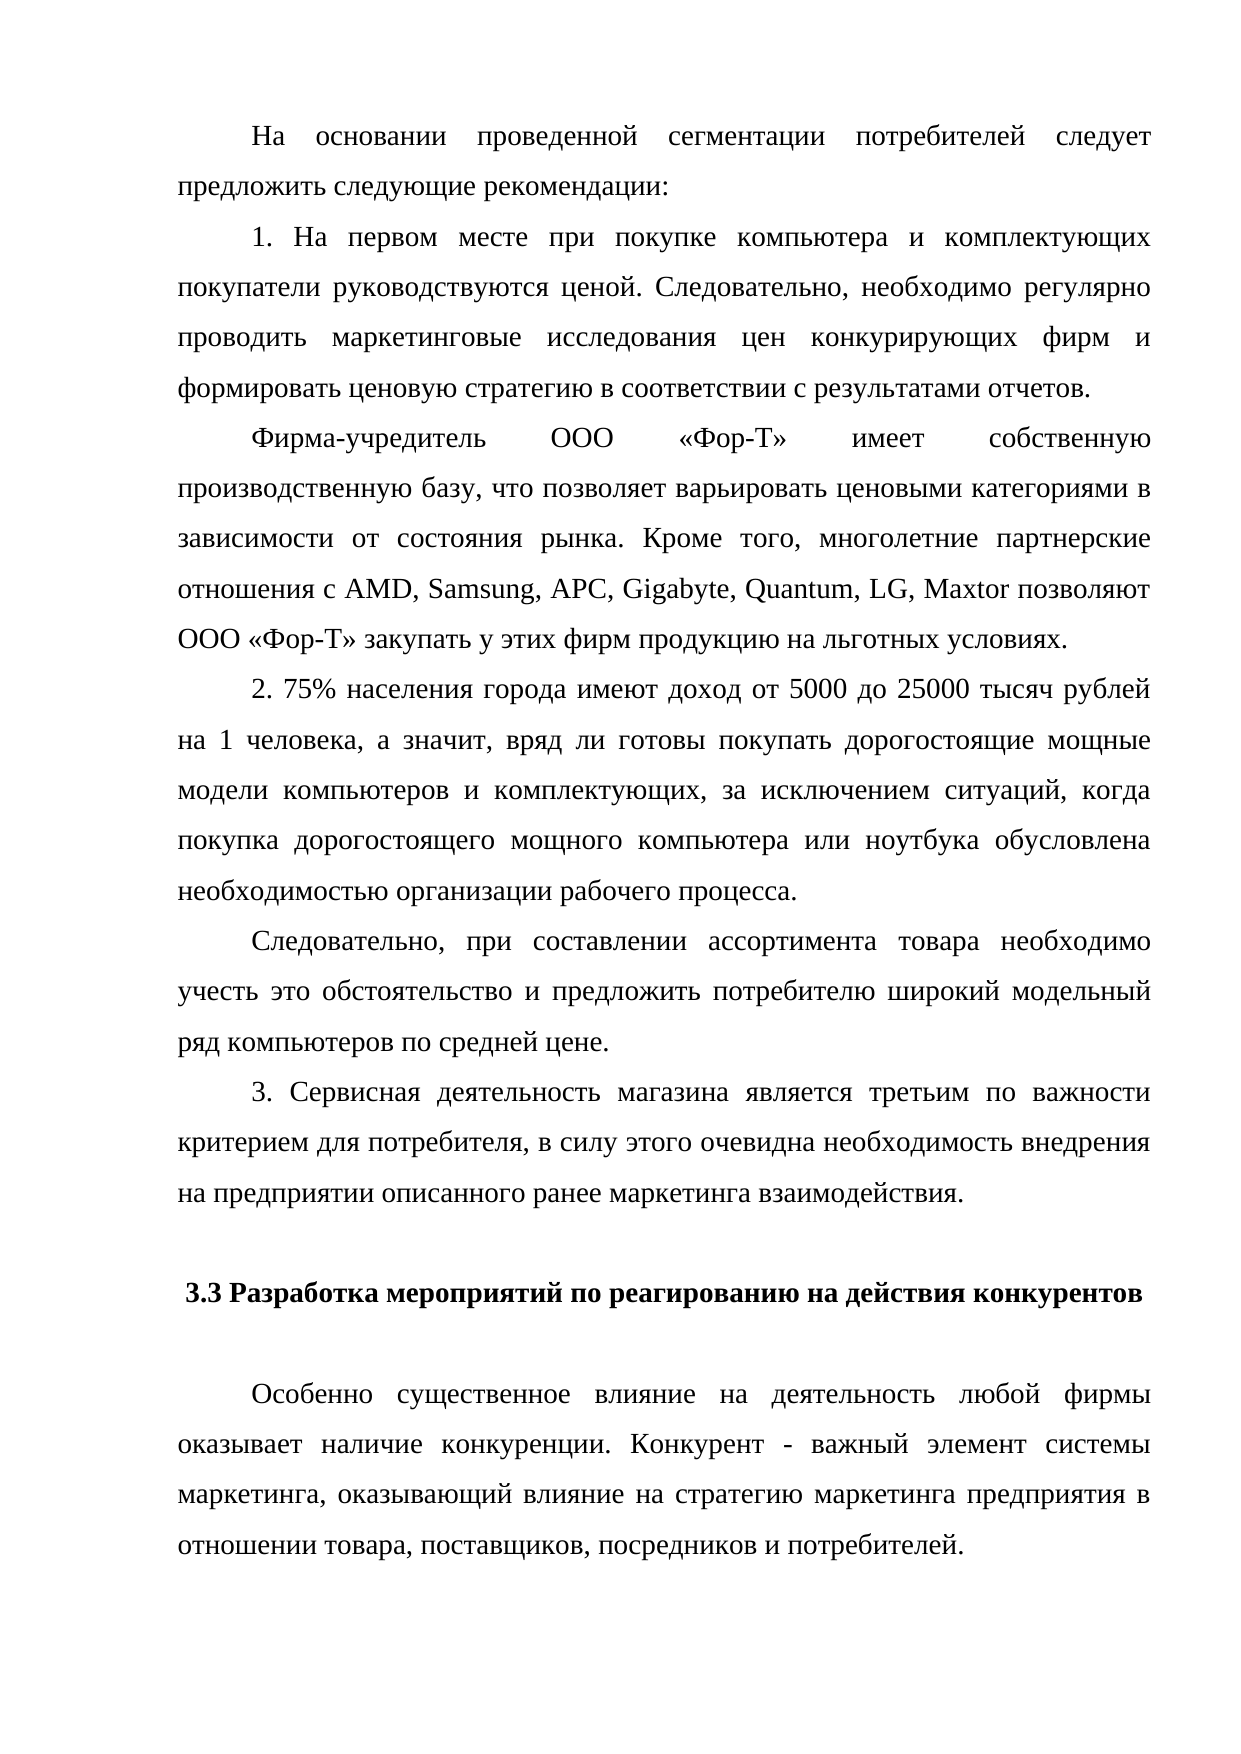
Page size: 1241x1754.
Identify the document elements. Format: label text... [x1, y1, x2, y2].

text 1. На первом месте при покупке компьютера и комплектующих покупатели руководствуются ценой. Следовательно, необходимо регулярно проводить маркетинговые исследования цен конкурирующих фирм и формировать ценовую стратегию в соответствии с результатами отчетов. [177, 219, 1152, 403]
list Особенно существенное влияние на деятельность любой фирмы оказывает наличие конкуренции. Конкурент - важный элемент системы маркетинга, оказывающий влияние на стратегию маркетинга предприятия в отношении товара, поставщиков, посредников и потребителей. [177, 1376, 1152, 1560]
text Следовательно, при составлении ассортимента товара необходимо учесть это обстоятельство и предложить потребителю широкий модельный ряд компьютеров по средней цене. [177, 923, 1152, 1057]
text На основании проведенной сегментации потребителей следует предложить следующие рекомендации: [177, 118, 1152, 202]
text 2. 75% населения города имеют доход от 5000 до 25000 тысяч рублей на 1 человека, а значит, вряд ли готовы покупать дорогостоящие мощные модели компьютеров и комплектующих, за исключением ситуаций, когда покупка дорогостоящего мощного компьютера или ноутбука обусловлена необходимостью организации рабочего процесса. [177, 672, 1152, 906]
text Фирма-учредитель ООО «Фор-Т» имеет собственную производственную базу, что позволяет варьировать ценовыми категориями в зависимости от состояния рынка. Кроме того, многолетние партнерские отношения с AMD, Samsung, APC, Gigabyte, Quantum, LG, Maxtor позволяют ООО «Фор-Т» закупать у этих фирм продукцию на льготных условиях. [177, 420, 1152, 655]
text 3.3 Разработка мероприятий по реагированию на действия конкурентов [177, 1275, 1152, 1309]
text 3. Сервисная деятельность магазина является третьим по важности критерием для потребителя, в силу этого очевидна необходимость внедрения на предприятии описанного ранее маркетинга взаимодействия. [177, 1074, 1152, 1208]
